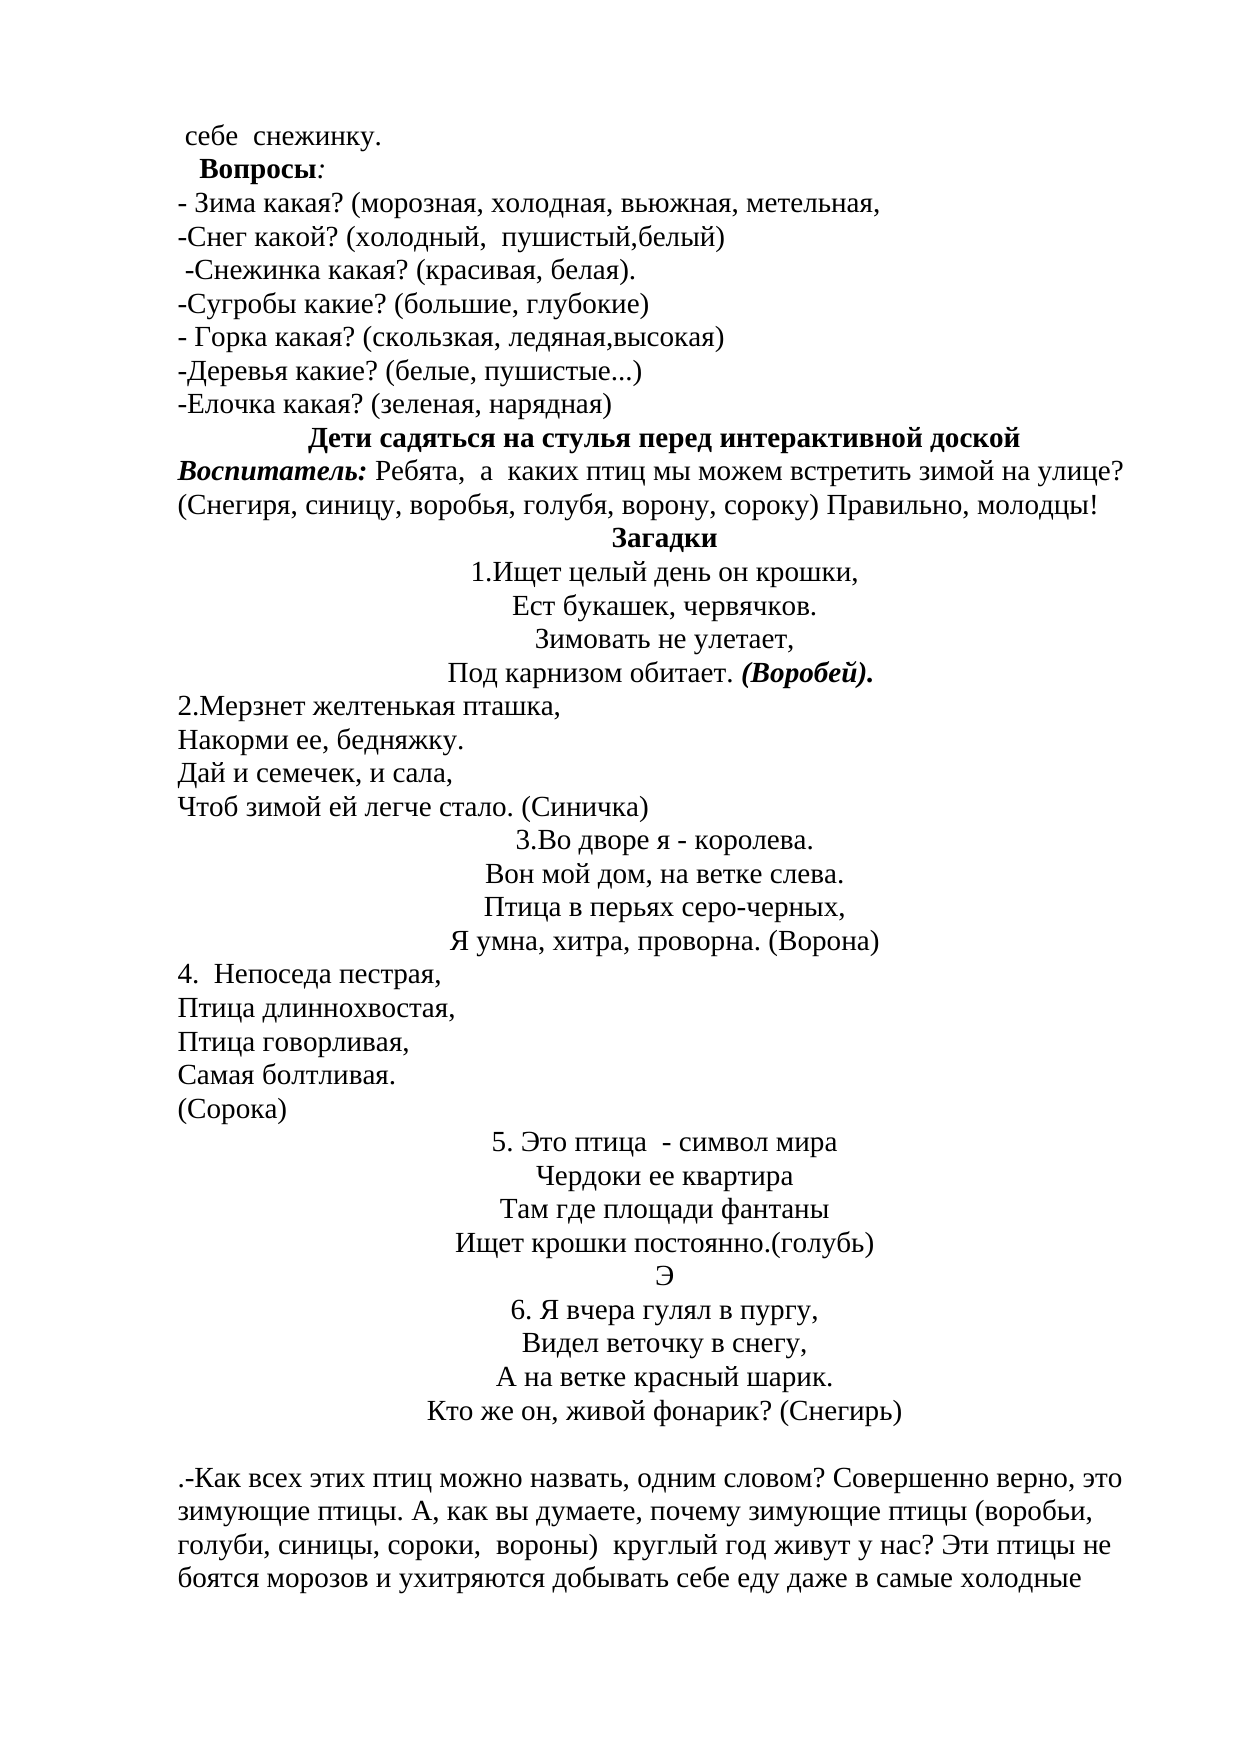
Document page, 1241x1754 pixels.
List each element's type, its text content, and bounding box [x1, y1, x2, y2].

text А на ветке красный шарик. [177, 1359, 1152, 1393]
text Кто же он, живой фонарик? (Снегирь) [177, 1393, 1152, 1426]
text Птица длиннохвостая, [177, 990, 1152, 1024]
text - Зима какая? (морозная, холодная, вьюжная, метельная, [177, 185, 1152, 219]
text Там где площади фантаны [177, 1191, 1152, 1225]
text Вопросы: [177, 152, 1152, 185]
text Птица в перьях серо-черных, [177, 889, 1152, 923]
text -Елочка какая? (зеленая, нарядная) [177, 386, 1152, 420]
text 3.Во дворе я - королева. [177, 822, 1152, 856]
text 6. Я вчера гулял в пургу, [177, 1292, 1152, 1326]
text -Деревья какие? (белые, пушистые...) [177, 353, 1152, 386]
text Дети садяться на стулья перед интерактивной доской [177, 420, 1152, 453]
text Чтоб зимой ей легче стало. (Синичка) [177, 789, 1152, 822]
text Ищет крошки постоянно.(голубь) Э [177, 1225, 1152, 1292]
text Чердоки ее квартира [177, 1158, 1152, 1191]
text Загадки 1.Ищет целый день он крошки, Ест букашек, червячков. Зимовать не улетает, Под карнизом обитает. (Воробей). [177, 521, 1152, 688]
text 4. Непоседа пестрая, [177, 957, 1152, 990]
text Видел веточку в снегу, [177, 1326, 1152, 1359]
text - Горка какая? (скользкая, ледяная,высокая) [177, 319, 1152, 353]
text Самая болтливая. [177, 1057, 1152, 1091]
text Воспитатель: Ребята, а каких птиц мы можем встретить зимой на улице? (Снегиря, синицу, воробья, голубя, ворону, сороку) Правильно, молодцы! [177, 453, 1152, 521]
text Вон мой дом, на ветке слева. [177, 856, 1152, 889]
text Накорми ее, бедняжку. [177, 722, 1152, 755]
text (Сорока) [177, 1091, 1152, 1124]
text Птица говорливая, [177, 1024, 1152, 1057]
text -Сугробы какие? (большие, глубокие) [177, 286, 1152, 319]
text -Снег какой? (холодный, пушистый,белый) [177, 219, 1152, 252]
text Дай и семечек, и сала, [177, 755, 1152, 789]
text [177, 1460, 1152, 1594]
text себе снежинку. [177, 118, 1152, 152]
text Я умна, хитра, проворна. (Ворона) [177, 923, 1152, 957]
text 2.Мерзнет желтенькая пташка, [177, 688, 1152, 722]
text 5. Это птица - символ мира [177, 1124, 1152, 1158]
text -Снежинка какая? (красивая, белая). [177, 252, 1152, 286]
